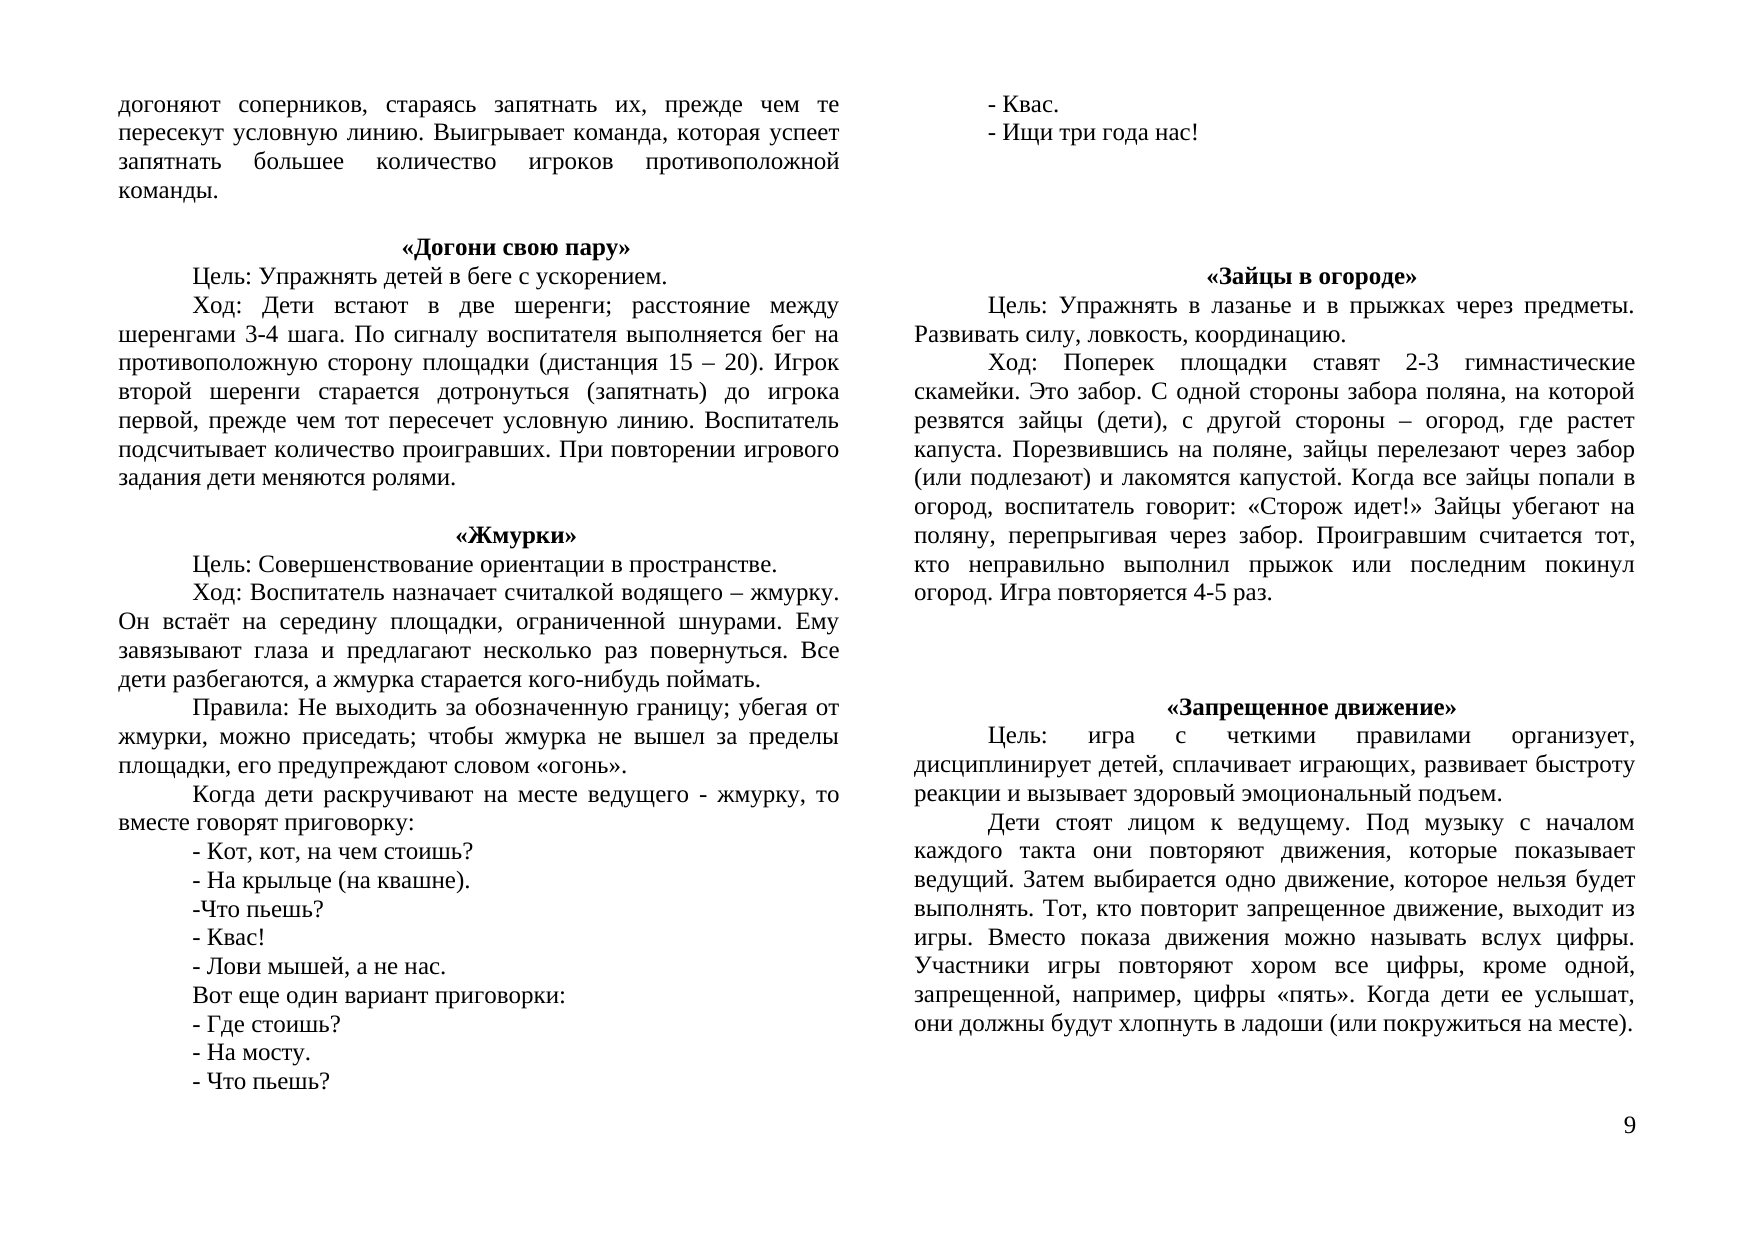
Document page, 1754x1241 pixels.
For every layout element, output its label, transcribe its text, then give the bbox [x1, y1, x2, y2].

text - Кот, кот, на чем стоишь? [118, 836, 840, 865]
text - На мосту. [118, 1037, 840, 1066]
text Вот еще один вариант приговорки: [118, 980, 840, 1009]
text Цель: Упражнять детей в беге с ускорением. [118, 261, 840, 290]
text Цель: Совершенствование ориентации в пространстве. [118, 549, 840, 577]
text Правила: Не выходить за обозначенную границу; убегая от жмурки, можно приседать; чтобы жмурка не вышел за пределы площадки, его предупреждают словом «огонь». [118, 692, 840, 779]
text - Лови мышей, а не нас. [118, 951, 840, 980]
text Дети стоят лицом к ведущему. Под музыку с началом каждого такта они повторяют движения, которые показывает ведущий. Затем выбирается одно движение, которое нельзя будет выполнять. Тот, кто повторит запрещенное движение, выходит из игры. Вместо показа движения можно называть вслух цифры. Участники игры повторяют хором все цифры, кроме одной, запрещенной, например, цифры «пять». Когда дети ее услышат, они должны будут хлопнуть в ладоши (или покружиться на месте). [914, 807, 1636, 1037]
text Цель: Упражнять в лазанье и в прыжках через предметы. Развивать силу, ловкость, координацию. [914, 290, 1636, 347]
text Цель: игра с четкими правилами организует, дисциплинирует детей, сплачивает играющих, развивает быстроту реакции и вызывает здоровый эмоциональный подъем. [914, 720, 1636, 807]
text Ход: Дети встают в две шеренги; расстояние между шеренгами 3-4 шага. По сигналу воспитателя выполняется бег на противоположную сторону площадки (дистанция 15 – 20). Игрок второй шеренги старается дотронуться (запятнать) до игрока первой, прежде чем тот пересечет условную линию. Воспитатель подсчитывает количество проигравших. При повторении игрового задания дети меняются ролями. [118, 290, 840, 491]
text «Догони свою пару» [118, 232, 840, 261]
text - На крыльце (на квашне). [118, 865, 840, 894]
text -Что пьешь? [118, 894, 840, 922]
text «Зайцы в огороде» [914, 261, 1636, 290]
text - Что пьешь? [118, 1066, 840, 1095]
text Когда дети раскручивают на месте ведущего - жмурку, то вместе говорят приговорку: [118, 779, 840, 836]
text Ход: Воспитатель назначает считалкой водящего – жмурку. Он встаёт на середину площадки, ограниченной шнурами. Ему завязывают глаза и предлагают несколько раз повернуться. Все дети разбегаются, а жмурка старается кого-нибудь поймать. [118, 577, 840, 692]
text - Ищи три года нас! [914, 117, 1636, 146]
text - Квас. [914, 89, 1636, 117]
text - Квас! [118, 922, 840, 951]
text Ход: Поперек площадки ставят 2-3 гимнастические скамейки. Это забор. С одной стороны забора поляна, на которой резвятся зайцы (дети), с другой стороны – огород, где растет капуста. Порезвившись на поляне, зайцы перелезают через забор (или подлезают) и лакомятся капустой. Когда все зайцы попали в огород, воспитатель говорит: «Сторож идет!» Зайцы убегают на поляну, перепрыгивая через забор. Проигравшим считается тот, кто неправильно выполнил прыжок или последним покинул огород. Игра повторяется 4-5 раз. [914, 347, 1636, 606]
text «Запрещенное движение» [914, 692, 1636, 720]
text «Жмурки» [118, 520, 840, 549]
text - Где стоишь? [118, 1009, 840, 1037]
